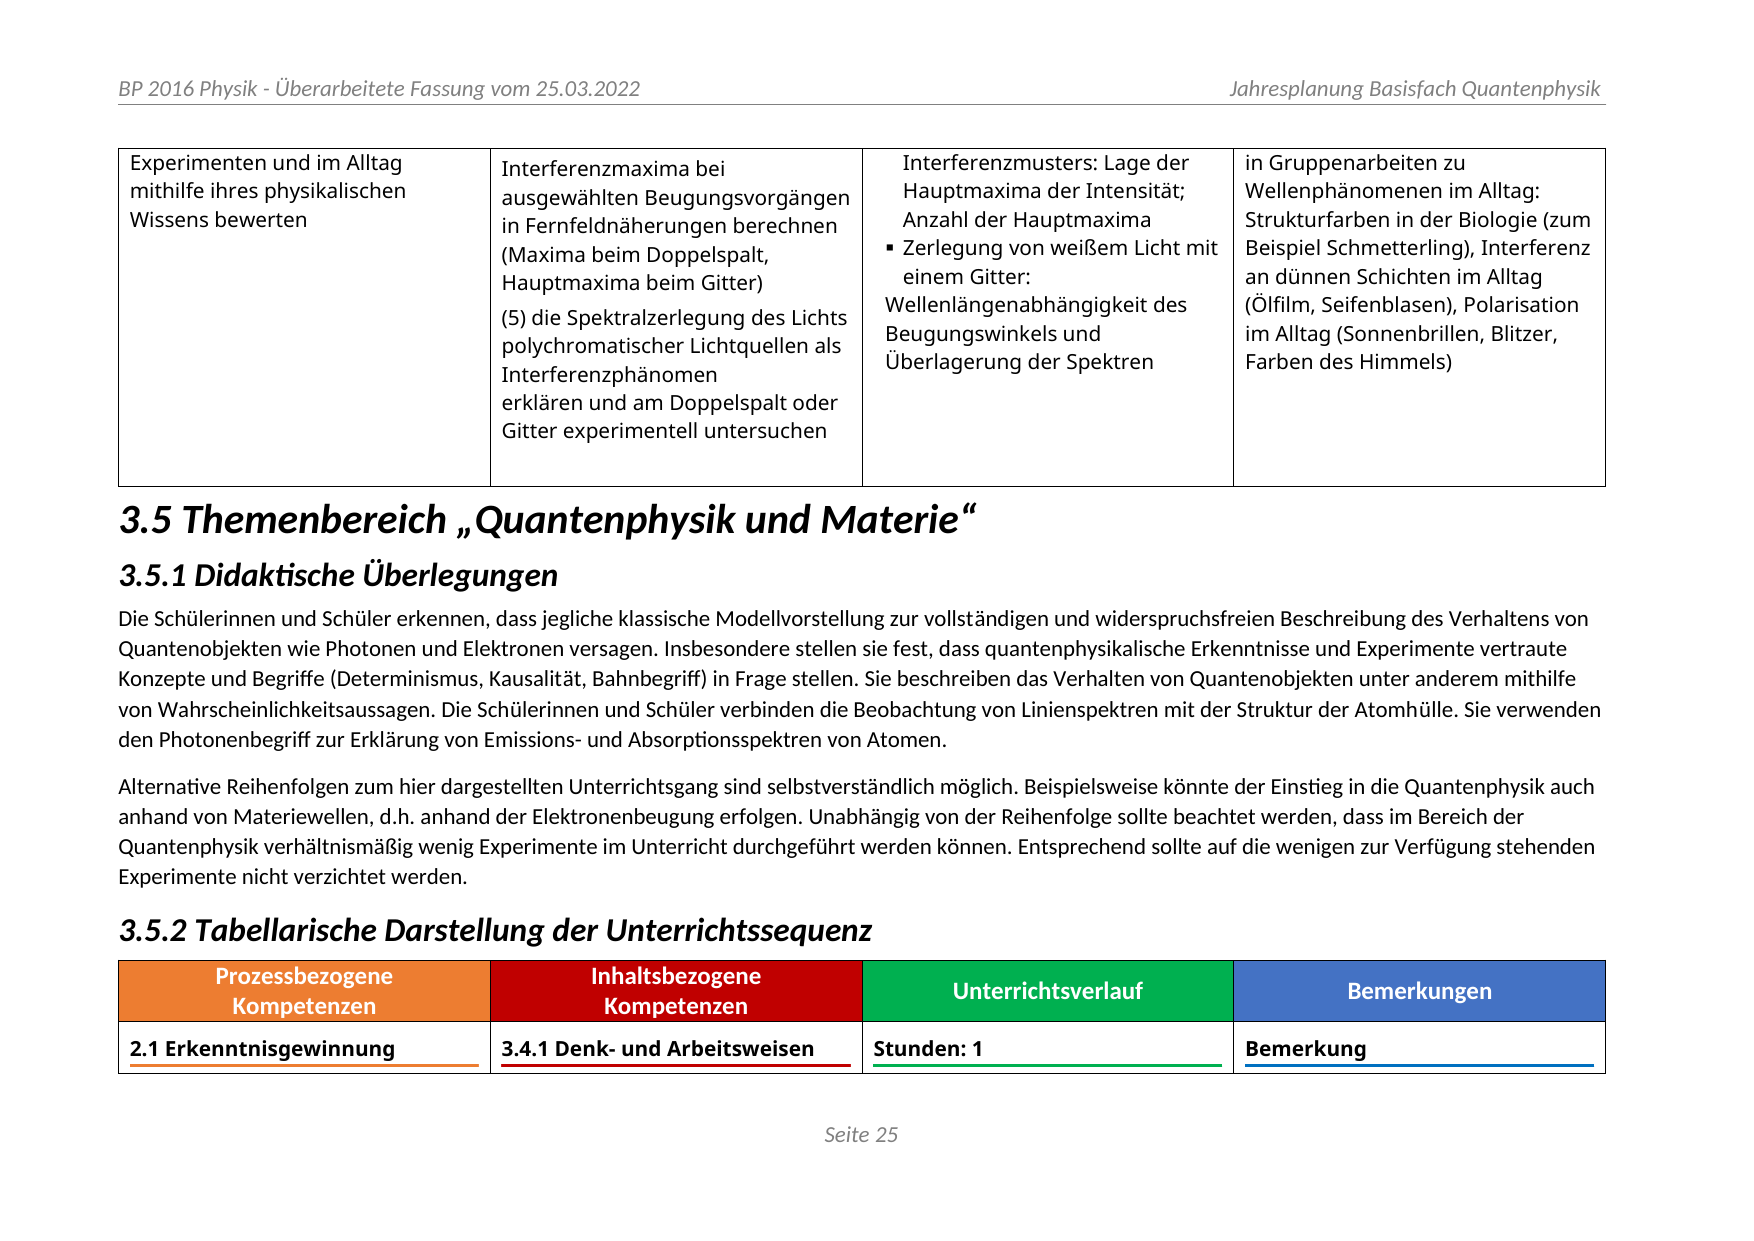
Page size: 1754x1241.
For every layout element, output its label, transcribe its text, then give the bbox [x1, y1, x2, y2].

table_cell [491, 1022, 862, 1073]
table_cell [1234, 149, 1605, 486]
text Die Schülerinnen und Schüler erkennen, dass jegliche klassische Modellvorstellung zur vollständigen und widerspruchsfreien Beschreibung des Verhaltens von Quantenobjekten wie Photonen und Elektronen versagen. Insbesondere stellen sie fest, dass quantenphysikalische Erkenntnisse und Experimente vertraute Konzepte und Begriffe (Determinismus, Kausalität, Bahnbegriff) in Frage stellen. Sie beschreiben das Verhalten von Quantenobjekten unter anderem mithilfe von Wahrscheinlichkeitsaussagen. Die Schülerinnen und Schüler verbinden die Beobachtung von Linienspektren mit der Struktur der Atomhülle. Sie verwenden den Photonenbegriff zur Erklärung von Emissions- und Absorptionsspektren von Atomen. [118, 604, 1606, 753]
table_header Bemerkungen [1234, 961, 1605, 1021]
table_header Unterrichtsverlauf [863, 961, 1233, 1021]
table_header Inhaltsbezogene Kompetenzen [491, 961, 862, 1021]
list Themenbereich „Quantenphysik und Materie“ [118, 493, 1606, 543]
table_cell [119, 149, 490, 486]
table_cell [491, 149, 862, 486]
list Tabellarische Darstellung der Unterrichtssequenz [118, 909, 1606, 950]
text Alternative Reihenfolgen zum hier dargestellten Unterrichtsgang sind selbstverständlich möglich. Beispielsweise könnte der Einstieg in die Quantenphysik auch anhand von Materiewellen, d.h. anhand der Elektronenbeugung erfolgen. Unabhängig von der Reihenfolge sollte beachtet werden, dass im Bereich der Quantenphysik verhältnismäßig wenig Experimente im Unterricht durchgeführt werden können. Entsprechend sollte auf die wenigen zur Verfügung stehenden Experimente nicht verzichtet werden. [118, 772, 1606, 890]
table_header Prozessbezogene Kompetenzen [119, 961, 490, 1021]
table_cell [119, 1022, 490, 1073]
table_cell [863, 149, 1233, 486]
list Didaktische Überlegungen [118, 554, 1606, 594]
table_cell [863, 1022, 1233, 1073]
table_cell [1234, 1022, 1605, 1073]
